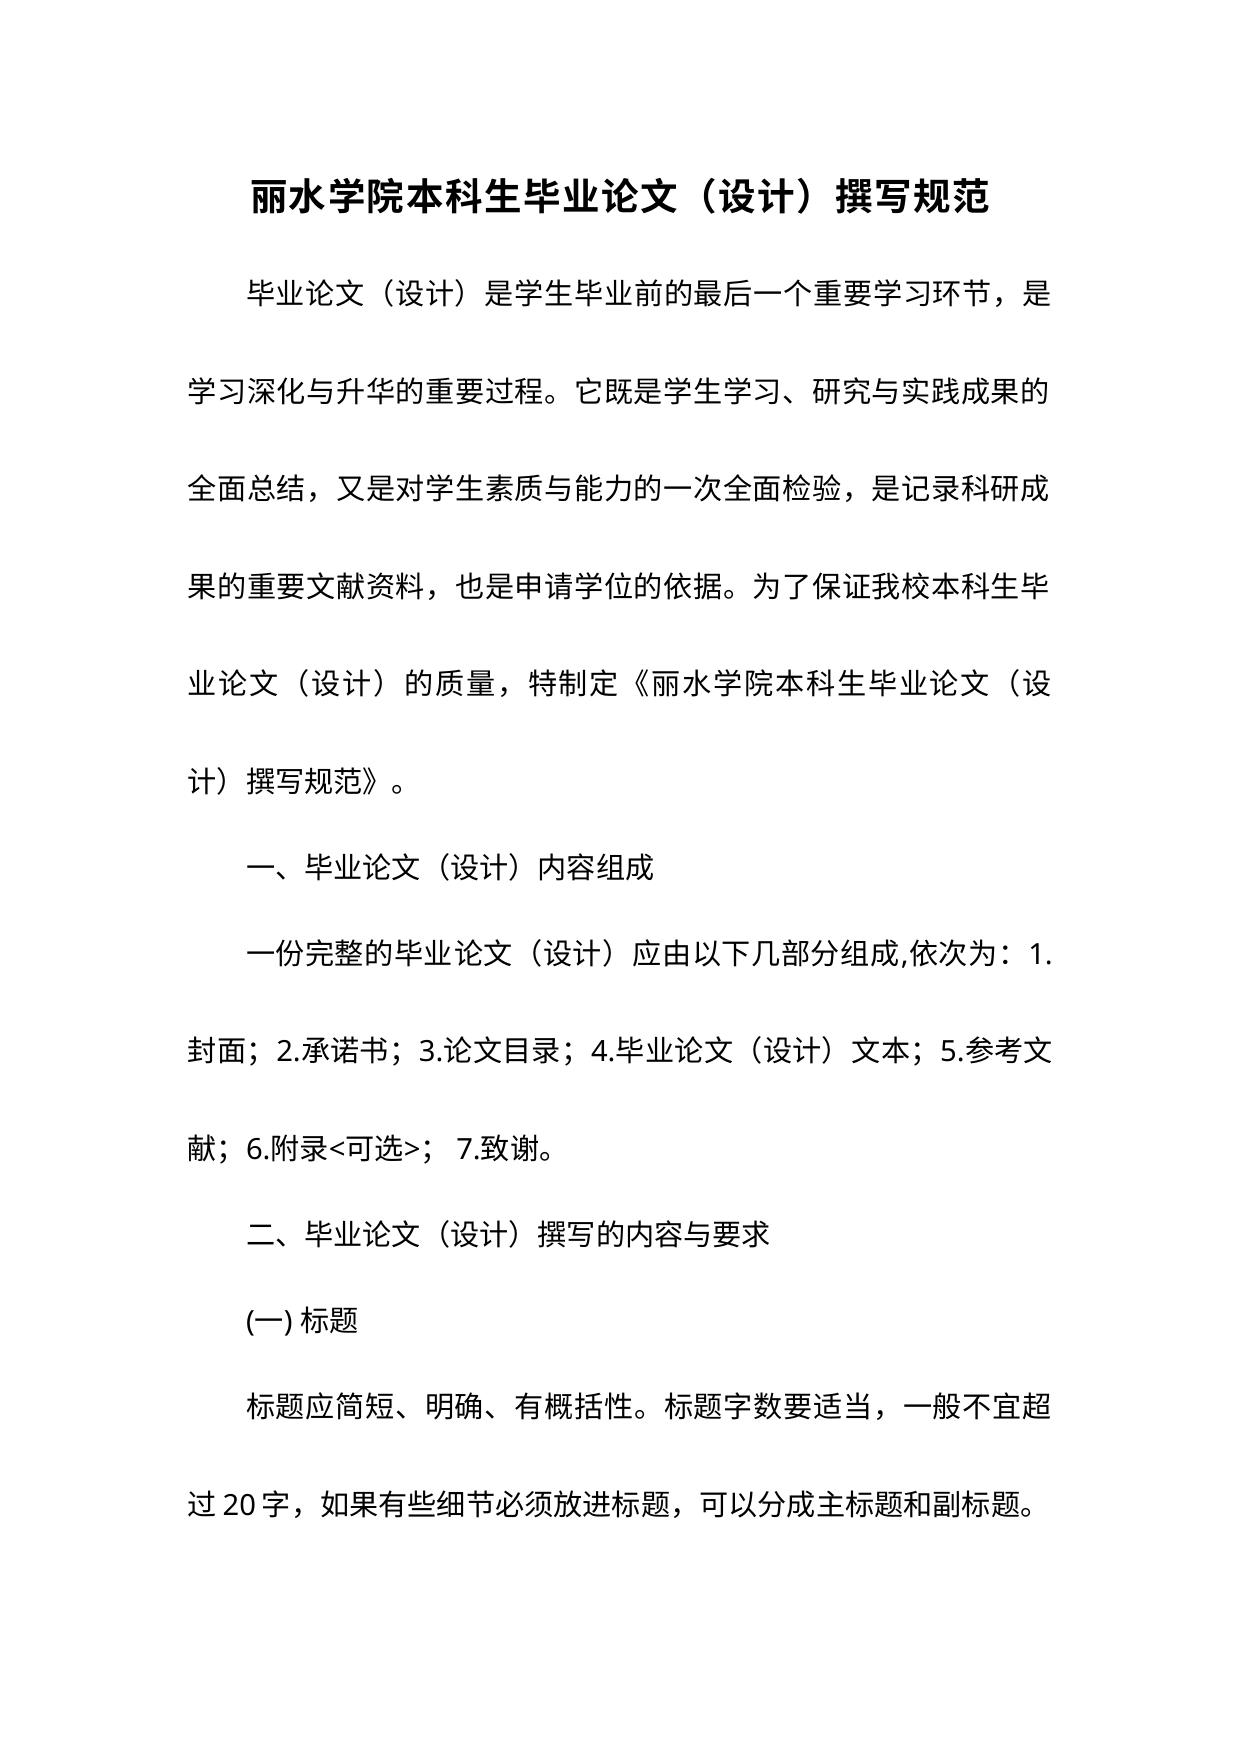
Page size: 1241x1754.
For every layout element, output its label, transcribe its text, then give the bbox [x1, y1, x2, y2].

text 丽水学院本科生毕业论文（设计）撰写规范 [187, 162, 1053, 227]
text 二、毕业论文（设计）撰写的内容与要求 [187, 1200, 1053, 1265]
text 一份完整的毕业论文（设计）应由以下几部分组成,依次为：1.封面；2.承诺书；3.论文目录；4.毕业论文（设计）文本；5.参考文献；6.附录<可选>； 7.致谢。 [187, 919, 1053, 1179]
text 毕业论文（设计）是学生毕业前的最后一个重要学习环节，是学习深化与升华的重要过程。它既是学生学习、研究与实践成果的全面总结，又是对学生素质与能力的一次全面检验，是记录科研成果的重要文献资料，也是申请学位的依据。为了保证我校本科生毕业论文（设计）的质量，特制定《丽水学院本科生毕业论文（设计）撰写规范》。 [187, 259, 1053, 812]
text 一、毕业论文（设计）内容组成 [187, 833, 1053, 898]
text 标题应简短、明确、有概括性。标题字数要适当，一般不宜超过20字，如果有些细节必须放进标题，可以分成主标题和副标题。 [187, 1373, 1053, 1535]
text (一) 标题 [187, 1287, 1053, 1352]
